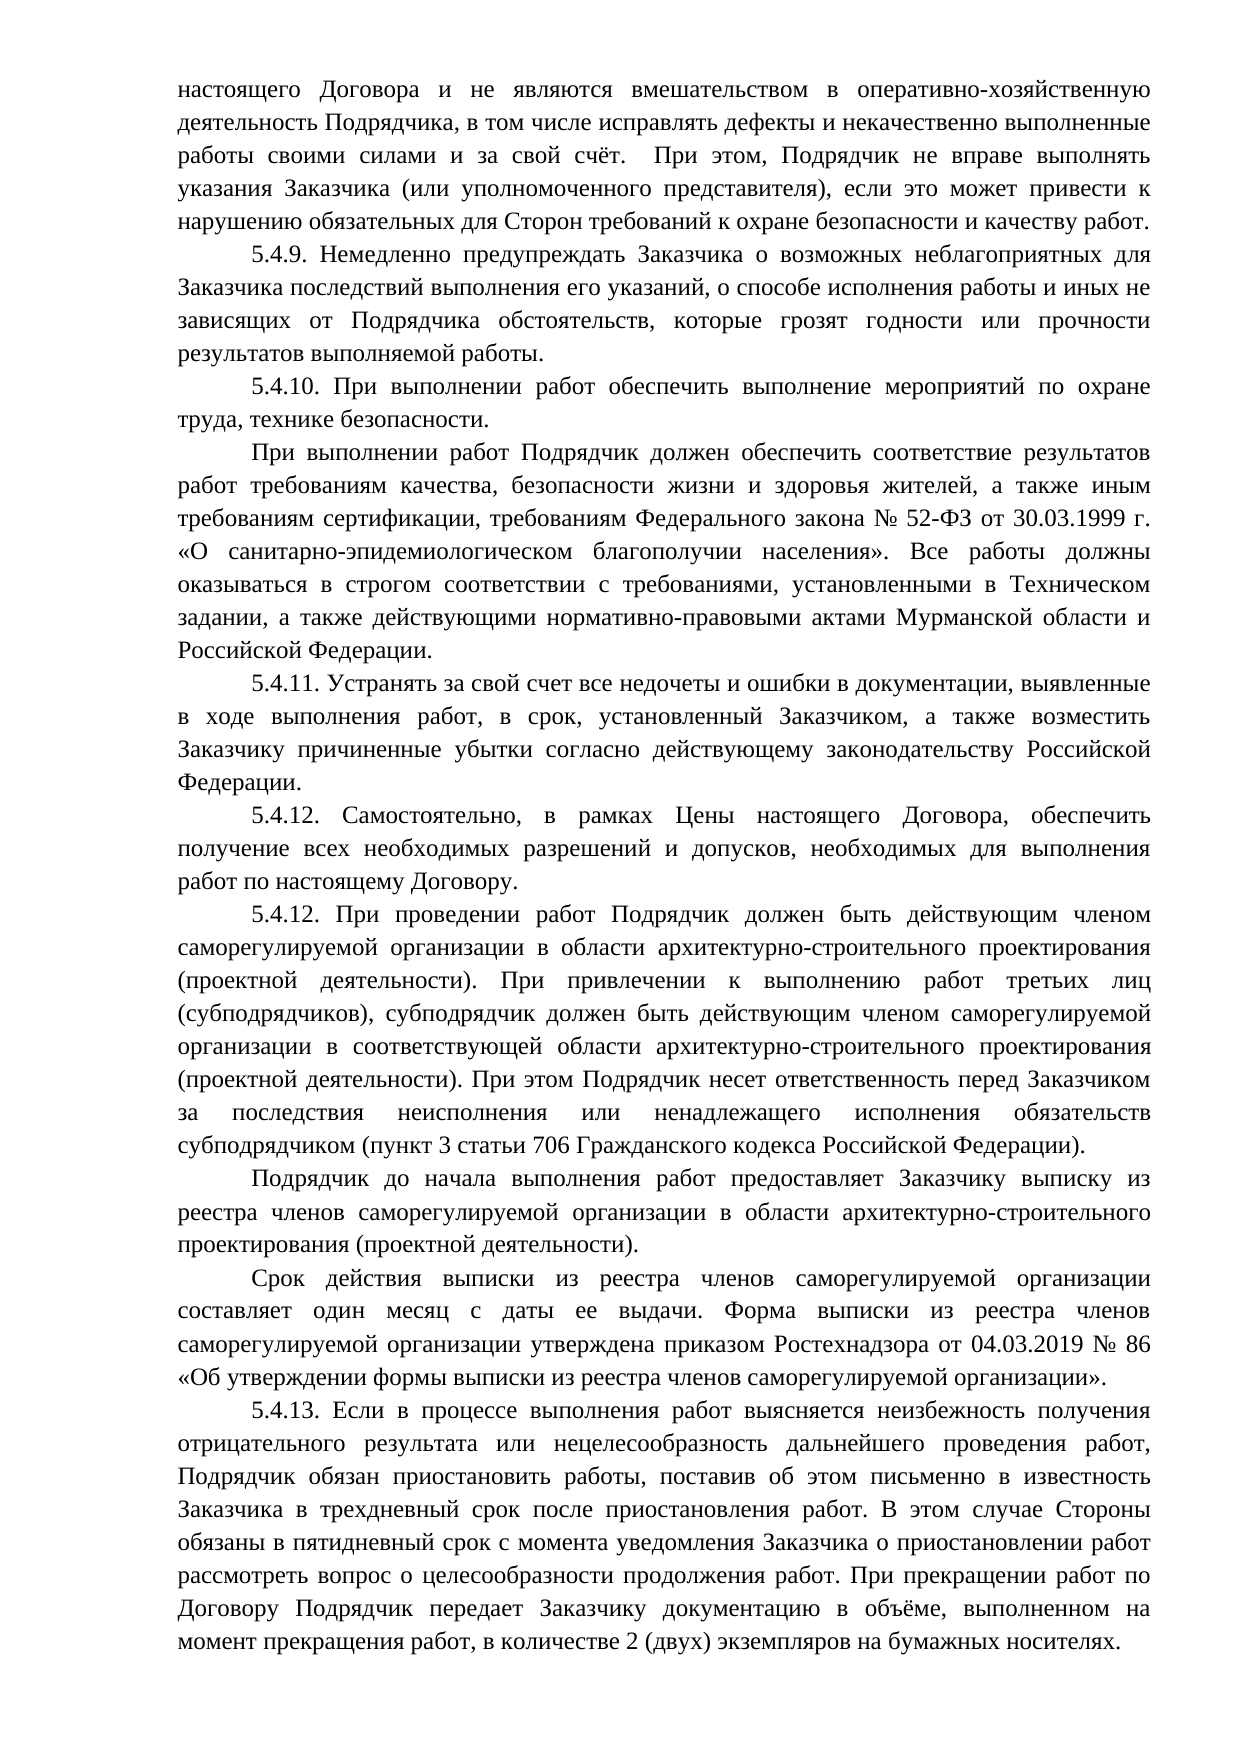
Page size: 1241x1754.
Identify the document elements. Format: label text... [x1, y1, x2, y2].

text 5.4.13. Если в процессе выполнения работ выясняется неизбежность получения отрицательного результата или нецелесообразность дальнейшего проведения работ, Подрядчик обязан приостановить работы, поставив об этом письменно в известность Заказчика в трехдневный срок после приостановления работ. В этом случае Стороны обязаны в пятидневный срок с момента уведомления Заказчика о приостановлении работ рассмотреть вопрос о целесообразности продолжения работ. При прекращении работ по Договору Подрядчик передает Заказчику документацию в объёме, выполненном на момент прекращения работ, в количестве 2 (двух) экземпляров на бумажных носителях. [177, 1395, 1152, 1654]
text 5.4.10. При выполнении работ обеспечить выполнение мероприятий по охране труда, технике безопасности. [177, 371, 1152, 433]
text 5.4.12. При проведении работ Подрядчик должен быть действующим членом саморегулируемой организации в области архитектурно-строительного проектирования (проектной деятельности). При привлечении к выполнению работ третьих лиц (субподрядчиков), субподрядчик должен быть действующим членом саморегулируемой организации в соответствующей области архитектурно-строительного проектирования (проектной деятельности). При этом Подрядчик несет ответственность перед Заказчиком за последствия неисполнения или ненадлежащего исполнения обязательств субподрядчиком (пункт 3 статьи 706 Гражданского кодекса Российской Федерации). [177, 899, 1152, 1159]
text 5.4.12. Самостоятельно, в рамках Цены настоящего Договора, обеспечить получение всех необходимых разрешений и допусков, необходимых для выполнения работ по настоящему Договору. [177, 800, 1152, 895]
text При выполнении работ Подрядчик должен обеспечить соответствие результатов работ требованиям качества, безопасности жизни и здоровья жителей, а также иным требованиям сертификации, требованиям Федерального закона № 52-ФЗ от 30.03.1999 г. «О санитарно-эпидемиологическом благополучии населения». Все работы должны оказываться в строгом соответствии с требованиями, установленными в Техническом задании, а также действующими нормативно-правовыми актами Мурманской области и Российской Федерации. [177, 437, 1152, 664]
text Подрядчик до начала выполнения работ предоставляет Заказчику выписку из реестра членов саморегулируемой организации в области архитектурно-строительного проектирования (проектной деятельности). [177, 1163, 1152, 1258]
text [177, 74, 1152, 235]
text 5.4.9. Немедленно предупреждать Заказчика о возможных неблагоприятных для Заказчика последствий выполнения его указаний, о способе исполнения работы и иных не зависящих от Подрядчика обстоятельств, которые грозят годности или прочности результатов выполняемой работы. [177, 239, 1152, 367]
text 5.4.11. Устранять за свой счет все недочеты и ошибки в документации, выявленные в ходе выполнения работ, в срок, установленный Заказчиком, а также возместить Заказчику причиненные убытки согласно действующему законодательству Российской Федерации. [177, 668, 1152, 796]
text Срок действия выписки из реестра членов саморегулируемой организации составляет один месяц с даты ее выдачи. Форма выписки из реестра членов саморегулируемой организации утверждена приказом Ростехнадзора от 04.03.2019 № 86 «Об утверждении формы выписки из реестра членов саморегулируемой организации». [177, 1263, 1152, 1390]
